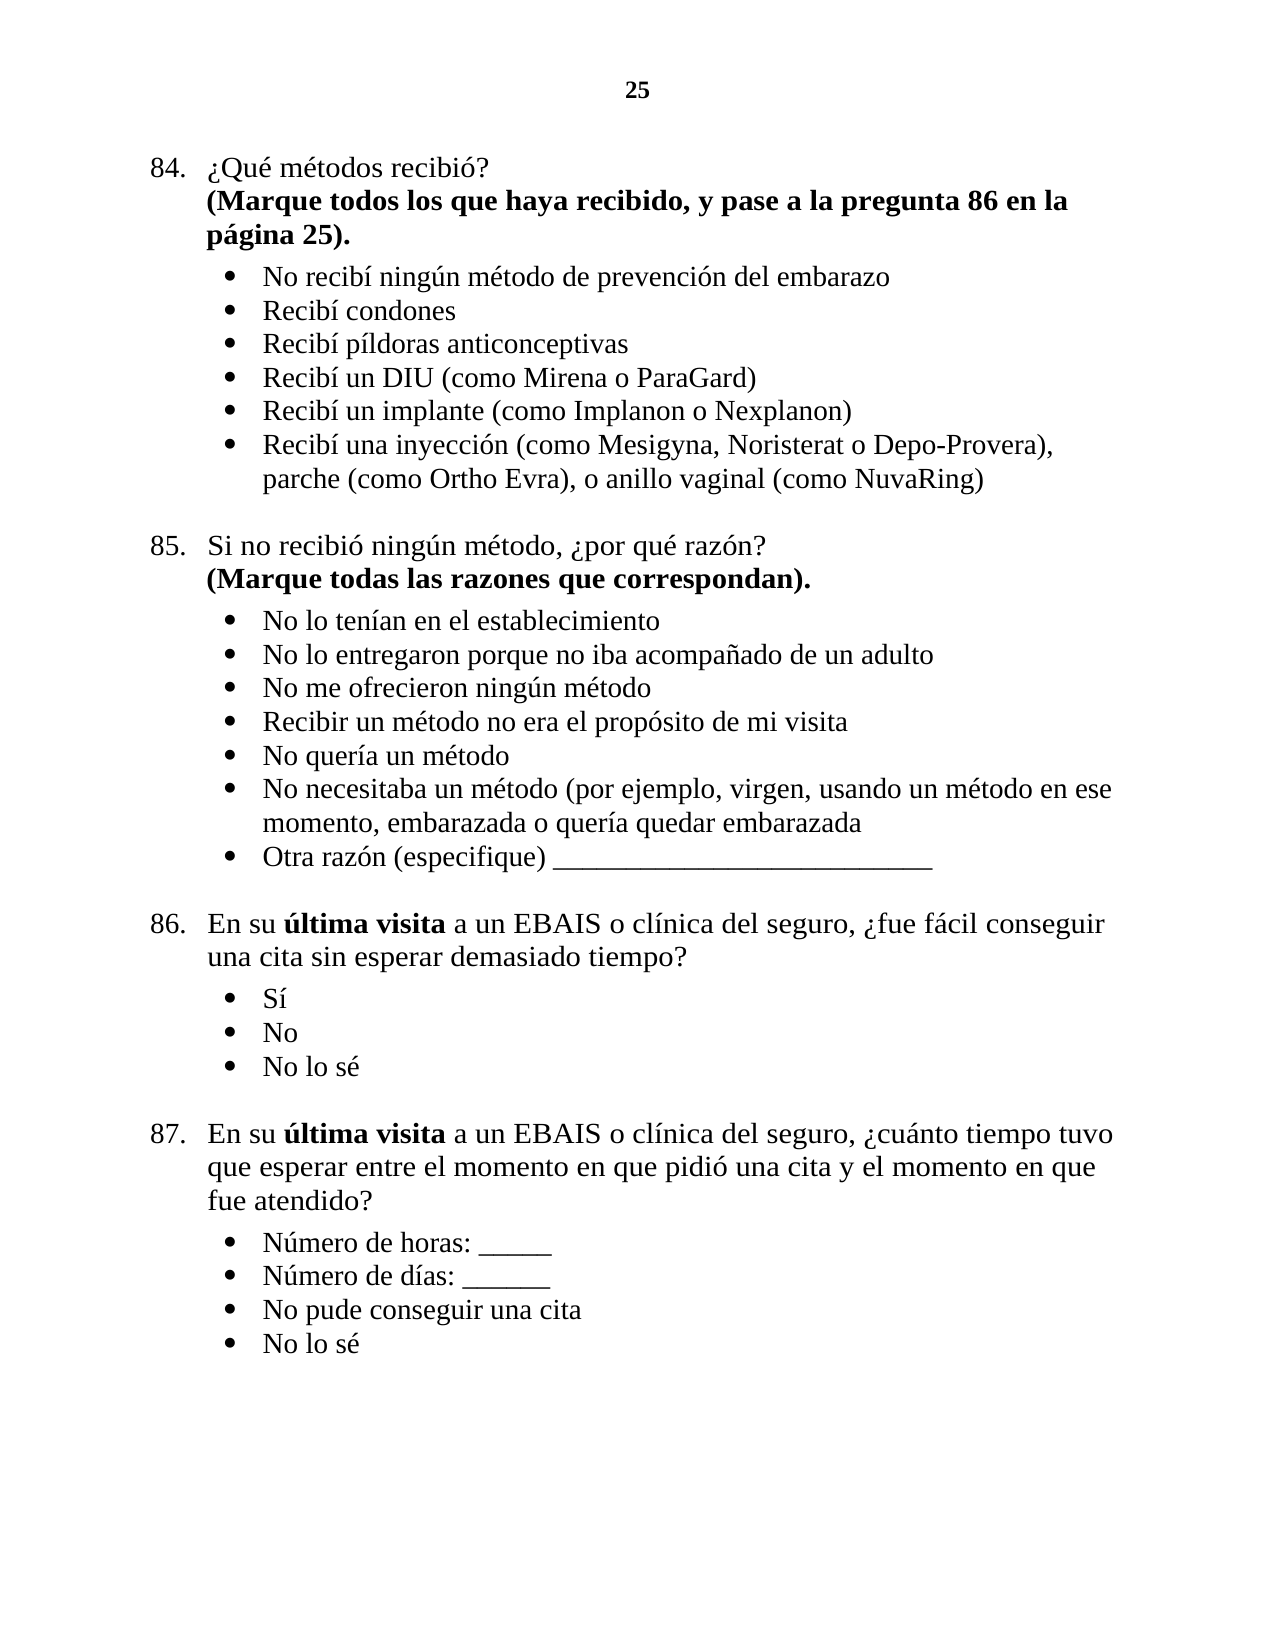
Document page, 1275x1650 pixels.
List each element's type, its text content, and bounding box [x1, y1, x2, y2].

list Número de horas: _____ [225, 1225, 1125, 1258]
list Recibir un método no era el propósito de mi visita [225, 704, 1125, 738]
list Recibí condones [225, 293, 1125, 326]
list No lo sé [225, 1049, 1125, 1082]
list Otra razón (especifique) __________________________ [225, 839, 1125, 872]
list No pude conseguir una cita [225, 1292, 1125, 1326]
list Si no recibió ningún método, ¿por qué razón? [150, 528, 1125, 561]
list No [225, 1015, 1125, 1049]
list No quería un método [225, 738, 1125, 772]
list No necesitaba un método (por ejemplo, virgen, usando un método en ese momento, embarazada o quería quedar embarazada [225, 772, 1125, 839]
list Sí [225, 981, 1125, 1015]
list Número de días: ______ [225, 1258, 1125, 1292]
list (Marque todas las razones que correspondan). [206, 561, 1125, 595]
list No lo sé [225, 1326, 1125, 1359]
list Recibí píldoras anticonceptivas [225, 326, 1125, 360]
list Recibí un DIU (como Mirena o ParaGard) [225, 360, 1125, 393]
list No me ofrecieron ningún método [225, 671, 1125, 704]
list En su última visita a un EBAIS o clínica del seguro, ¿cuánto tiempo tuvo que esperar entre el momento en que pidió una cita y el momento en que fue atendido? [150, 1116, 1125, 1216]
list No lo tenían en el establecimiento [225, 603, 1125, 637]
list (Marque todos los que haya recibido, y pase a la pregunta 86 en la página 25). [206, 183, 1125, 251]
list No lo entregaron porque no iba acompañado de un adulto [225, 637, 1125, 671]
list En su última visita a un EBAIS o clínica del seguro, ¿fue fácil conseguir una cita sin esperar demasiado tiempo? [150, 906, 1125, 973]
list ¿Qué métodos recibió? [150, 150, 1125, 183]
list Recibí una inyección (como Mesigyna, Noristerat o Depo-Provera), parche (como Ortho Evra), o anillo vaginal (como NuvaRing) [225, 427, 1125, 494]
list Recibí un implante (como Implanon o Nexplanon) [225, 393, 1125, 427]
list No recibí ningún método de prevención del embarazo [225, 259, 1125, 293]
